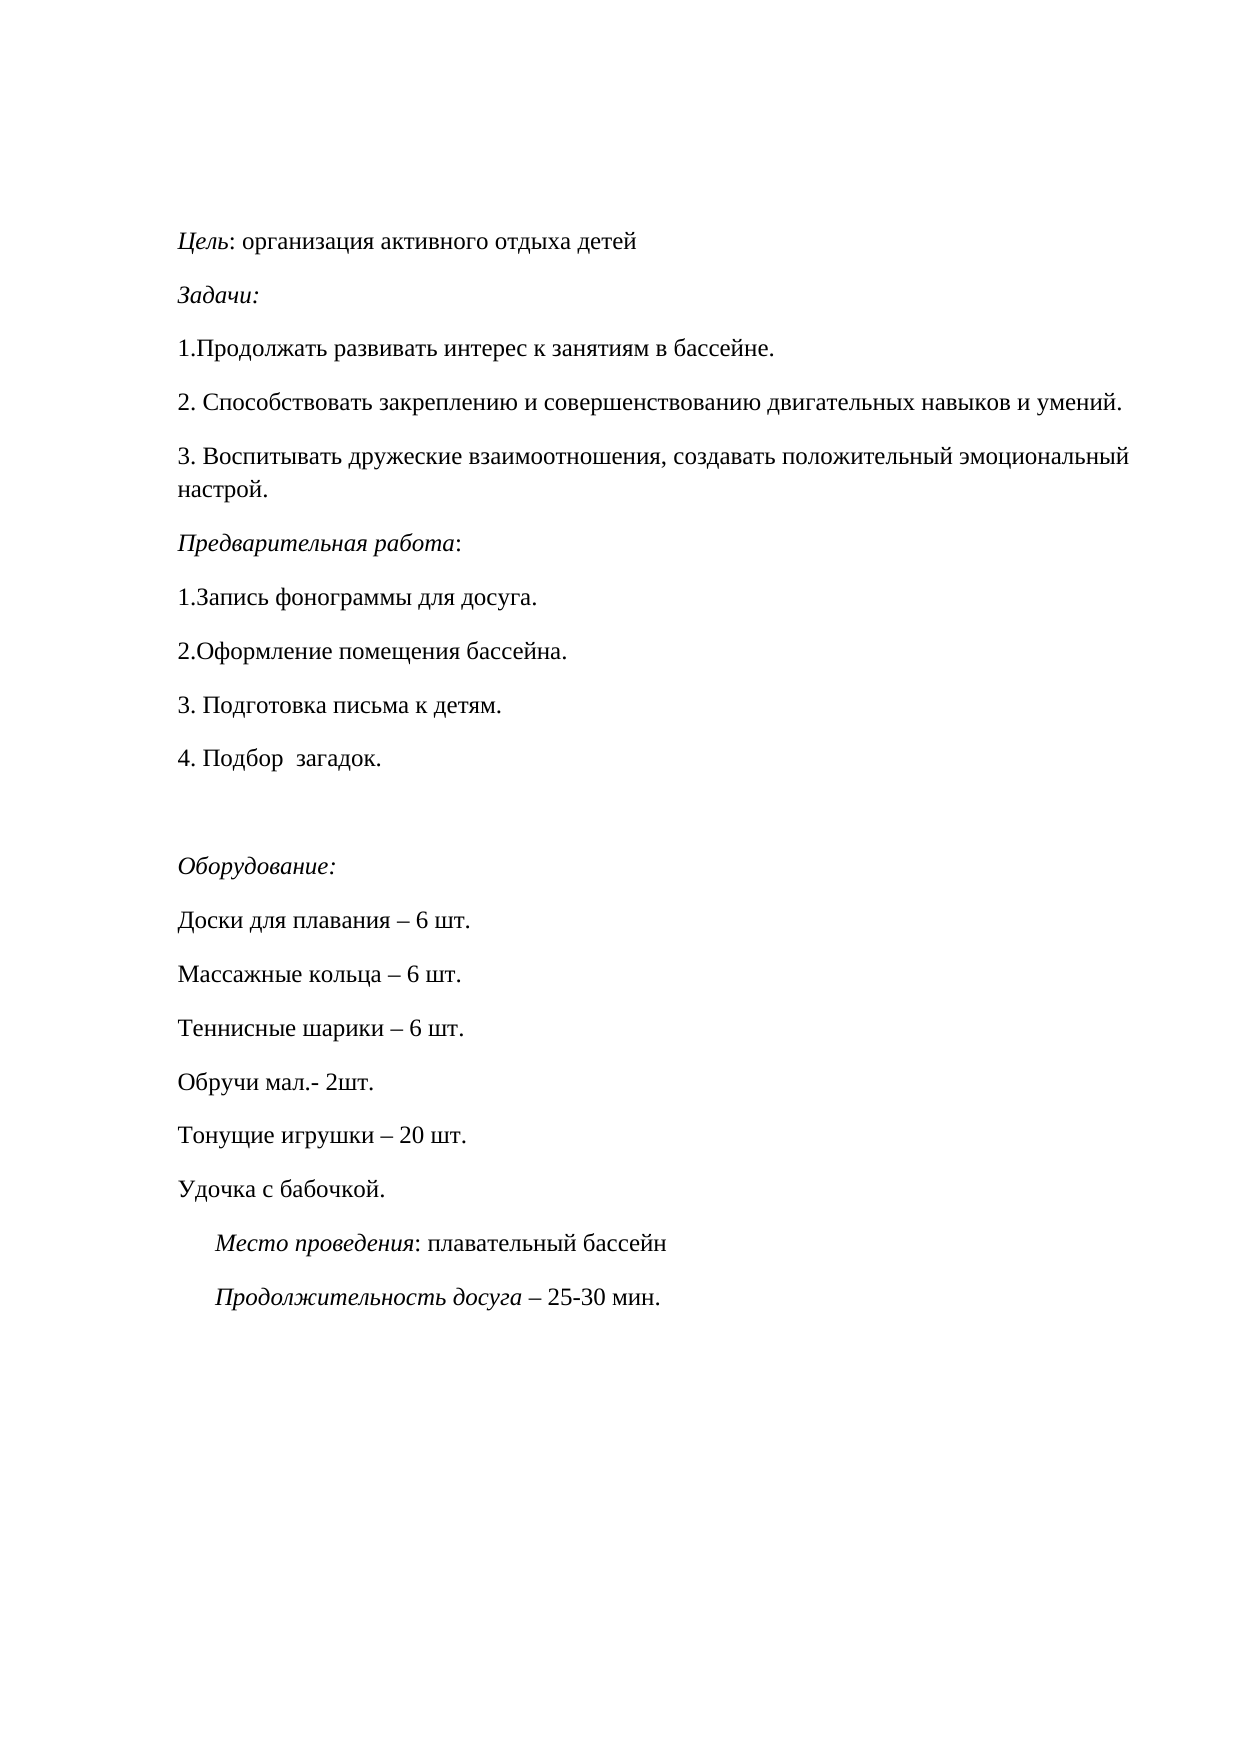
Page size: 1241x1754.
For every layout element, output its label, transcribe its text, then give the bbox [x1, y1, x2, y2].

text Удочка с бабочкой. [177, 1174, 1152, 1203]
text Место проведения: плавательный бассейн [215, 1228, 1152, 1257]
text 1.Продолжать развивать интерес к занятиям в бассейне. [177, 333, 1152, 362]
text Задачи: [177, 280, 1152, 308]
text Предварительная работа: [177, 528, 1152, 557]
text 2.Оформление помещения бассейна. [177, 636, 1152, 664]
text Доски для плавания – 6 шт. [177, 905, 1152, 934]
text 2. Способствовать закреплению и совершенствованию двигательных навыков и умений. [177, 387, 1152, 416]
text 1.Запись фонограммы для досуга. [177, 582, 1152, 611]
text Теннисные шарики – 6 шт. [177, 1013, 1152, 1042]
text Оборудование: [177, 851, 1152, 880]
text Цель: организация активного отдыха детей [177, 226, 1152, 254]
text 4. Подбор загадок. [177, 743, 1152, 772]
text Тонущие игрушки – 20 шт. [177, 1121, 1152, 1149]
text Обручи мал.- 2шт. [177, 1067, 1152, 1095]
text 3. Подготовка письма к детям. [177, 690, 1152, 718]
text Продолжительность досуга – 25-30 мин. [215, 1282, 1152, 1311]
text 3. Воспитывать дружеские взаимоотношения, создавать положительный эмоциональный настрой. [177, 441, 1152, 503]
text Массажные кольца – 6 шт. [177, 959, 1152, 988]
